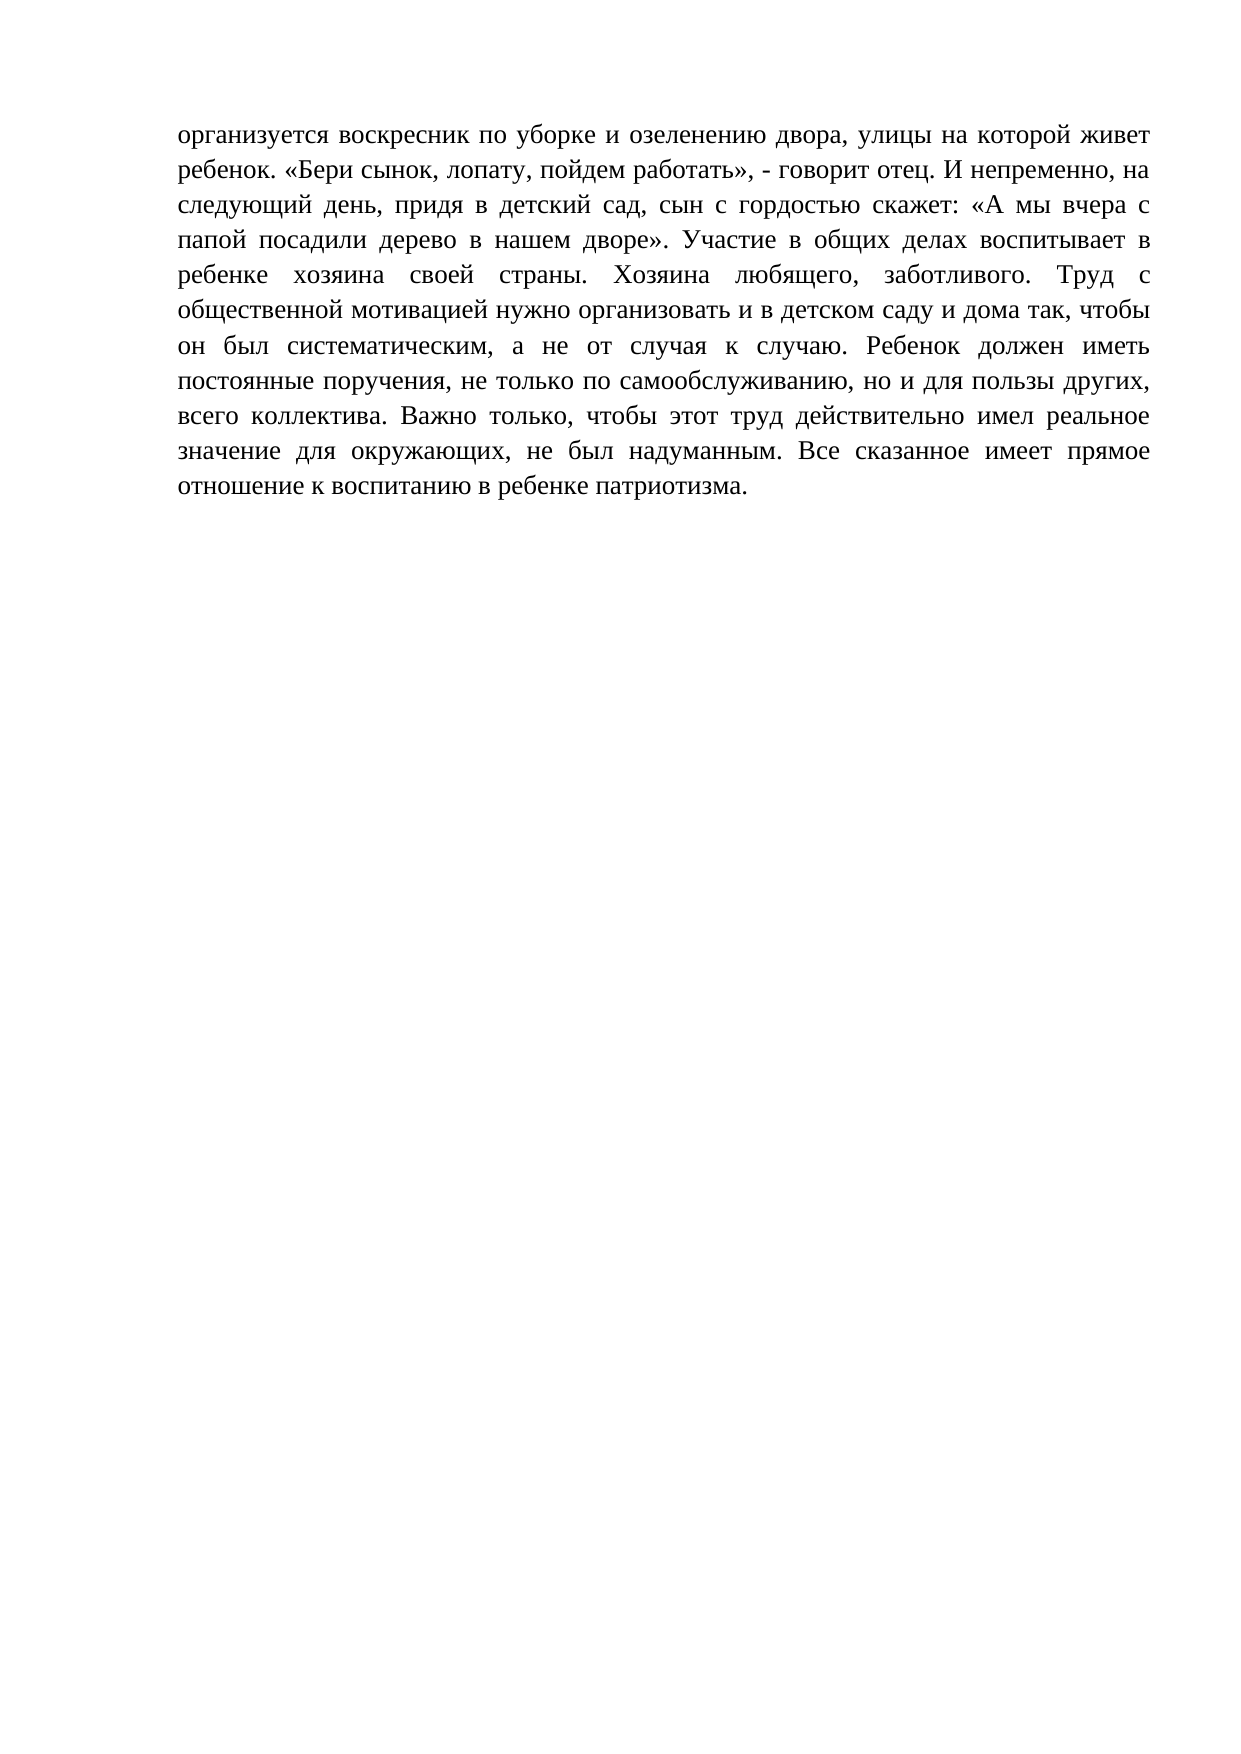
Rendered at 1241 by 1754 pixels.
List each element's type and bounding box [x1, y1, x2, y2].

text [177, 118, 1152, 500]
